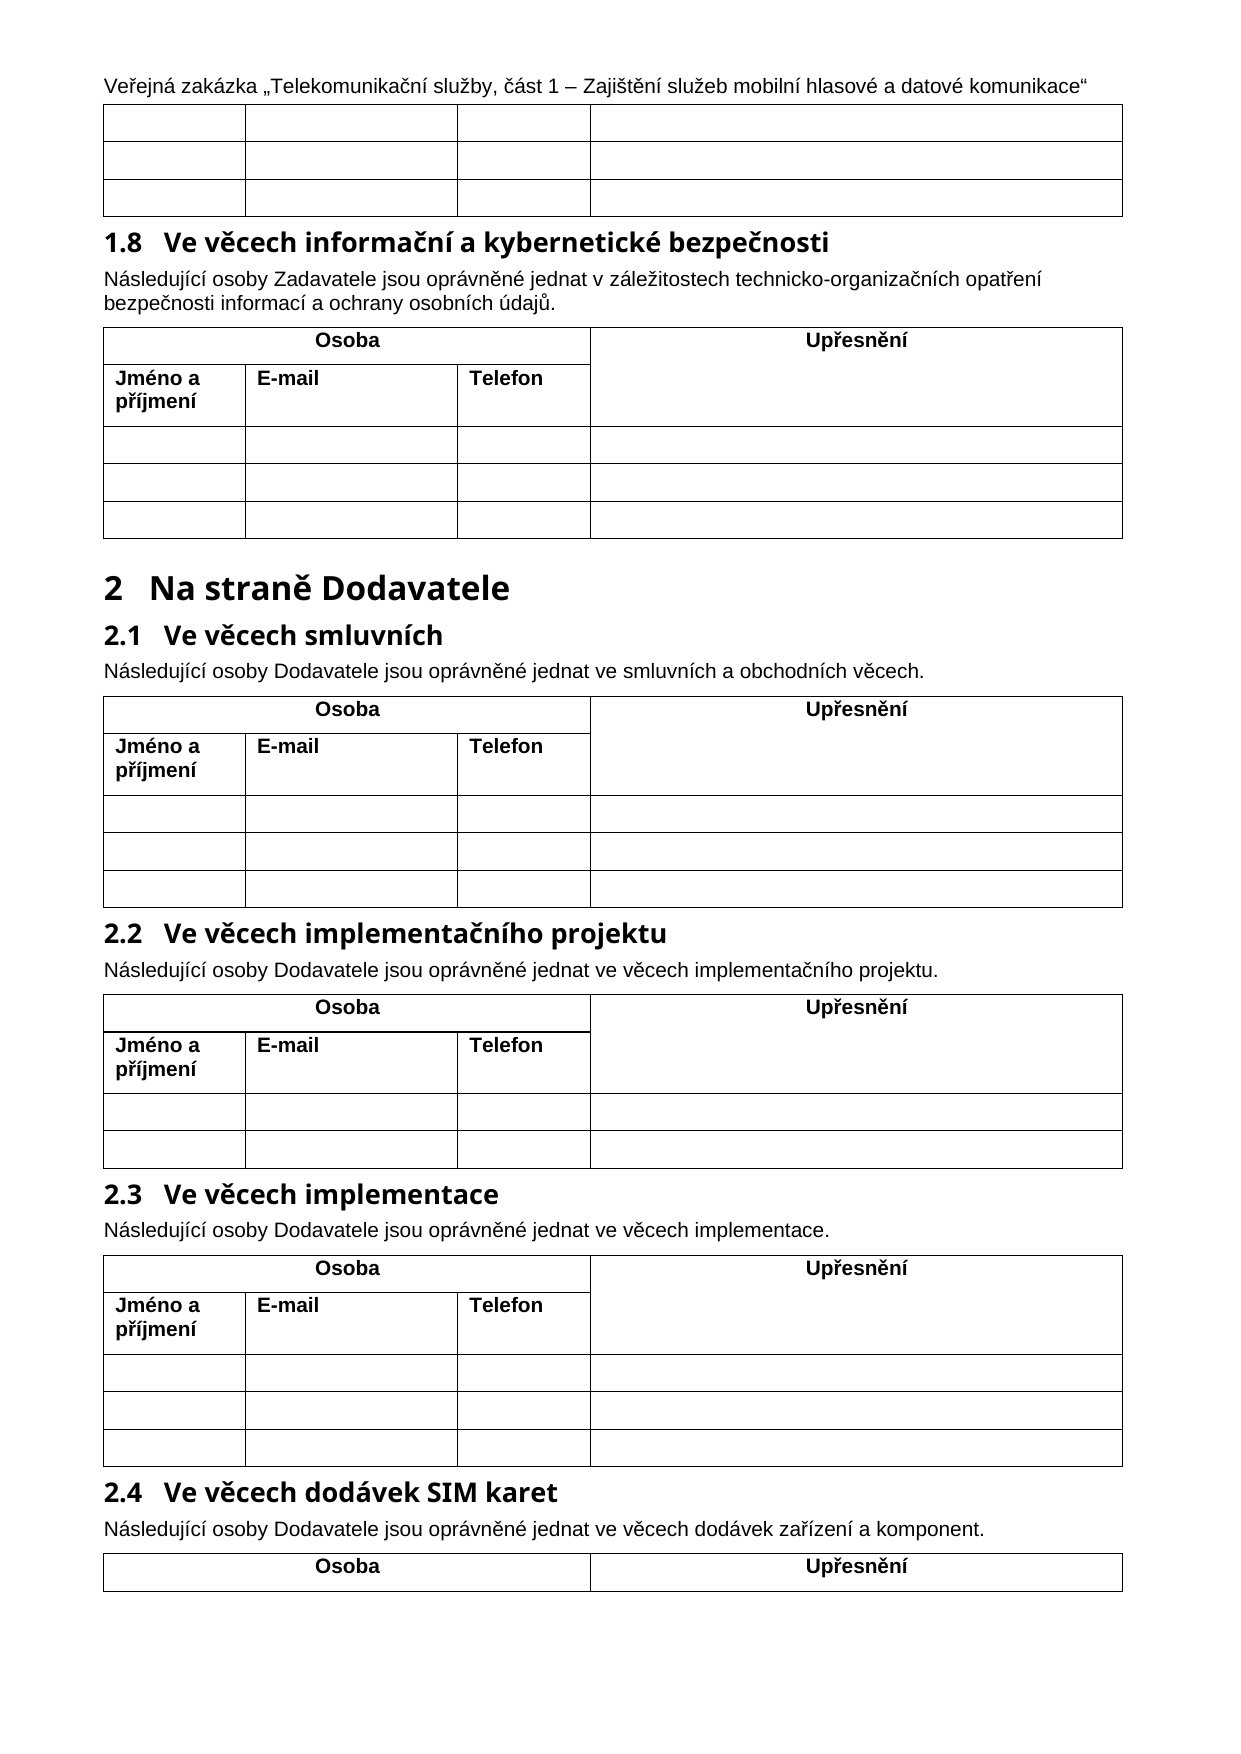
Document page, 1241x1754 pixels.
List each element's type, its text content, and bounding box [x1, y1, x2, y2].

table_cell [458, 1094, 590, 1130]
table_header Osoba [104, 995, 590, 1031]
subtitle Ve věcech informační a kybernetické bezpečnosti [103, 223, 1152, 260]
table_cell [591, 502, 1122, 538]
table_cell [104, 1131, 245, 1168]
table_cell [246, 1355, 457, 1391]
table_cell [458, 464, 590, 501]
text Následující osoby Dodavatele jsou oprávněné jednat ve smluvních a obchodních věcech. [103, 659, 1152, 683]
table_cell [246, 502, 457, 538]
table_header Upřesnění [591, 697, 1122, 794]
table_cell E-mail [246, 734, 457, 794]
table_cell Telefon [458, 734, 590, 794]
table_cell [458, 871, 590, 907]
table_cell E-mail [246, 365, 457, 426]
table_header Upřesnění [591, 995, 1122, 1093]
text Následující osoby Dodavatele jsou oprávněné jednat ve věcech dodávek zařízení a komponent. [103, 1517, 1152, 1541]
table_cell [591, 1094, 1122, 1130]
table_cell [104, 833, 245, 869]
table_cell [591, 1131, 1122, 1168]
subtitle Ve věcech smluvních [103, 616, 1152, 653]
table_header Osoba [104, 1256, 590, 1292]
table_cell [246, 105, 457, 141]
table_cell [104, 427, 245, 463]
table_cell [458, 833, 590, 869]
table_cell [246, 142, 457, 178]
table_cell [104, 142, 245, 178]
text Následující osoby Dodavatele jsou oprávněné jednat ve věcech implementace. [103, 1218, 1152, 1242]
table_cell [104, 1094, 245, 1130]
table_cell [246, 427, 457, 463]
table_cell [458, 502, 590, 538]
table_cell [458, 180, 590, 216]
subtitle Ve věcech implementace [103, 1175, 1152, 1212]
table_cell [458, 105, 590, 141]
table_cell [246, 1392, 457, 1429]
table_cell [246, 1430, 457, 1466]
table_cell [458, 1392, 590, 1429]
table_cell Jméno a příjmení [104, 734, 245, 794]
table_cell [591, 464, 1122, 501]
table_cell [591, 180, 1122, 216]
table_cell E-mail [246, 1293, 457, 1354]
table_cell [104, 1392, 245, 1429]
table_header Osoba [104, 697, 590, 733]
table_cell [591, 105, 1122, 141]
table_cell [591, 833, 1122, 869]
table_header Upřesnění [591, 1256, 1122, 1354]
table_cell [591, 142, 1122, 178]
table_cell [246, 833, 457, 869]
table_cell [458, 1355, 590, 1391]
subtitle Na straně Dodavatele [103, 564, 1152, 610]
table_cell [246, 1094, 457, 1130]
table_cell [458, 1430, 590, 1466]
table_cell Telefon [458, 1293, 590, 1354]
table_cell [246, 871, 457, 907]
table_cell [458, 142, 590, 178]
table_cell [591, 427, 1122, 463]
table_cell [591, 796, 1122, 832]
table_cell [104, 105, 245, 141]
table_cell [458, 427, 590, 463]
table_cell Jméno a příjmení [104, 1293, 245, 1354]
table_cell [591, 1430, 1122, 1466]
table_cell [246, 1131, 457, 1168]
table_cell [591, 1392, 1122, 1429]
table_cell [104, 180, 245, 216]
text Následující osoby Zadavatele jsou oprávněné jednat v záležitostech technicko-organizačních opatření bezpečnosti informací a ochrany osobních údajů. [103, 266, 1152, 314]
table_cell Jméno a příjmení [104, 365, 245, 426]
table_cell [458, 1131, 590, 1168]
table_header Upřesnění [591, 328, 1122, 426]
table_cell [246, 180, 457, 216]
table_cell [591, 871, 1122, 907]
table_cell [104, 1355, 245, 1391]
table_cell [246, 464, 457, 501]
table_cell [246, 796, 457, 832]
table_cell [591, 1355, 1122, 1391]
table_header Osoba [104, 328, 590, 364]
table_cell [104, 502, 245, 538]
table_cell E-mail [246, 1033, 457, 1093]
table_cell Telefon [458, 1033, 590, 1093]
table_cell [104, 871, 245, 907]
table_cell [104, 464, 245, 501]
table_cell Jméno a příjmení [104, 1033, 245, 1093]
table_cell [104, 796, 245, 832]
table_cell [458, 796, 590, 832]
subtitle Ve věcech implementačního projektu [103, 914, 1152, 951]
table_cell Telefon [458, 365, 590, 426]
subtitle Ve věcech dodávek SIM karet [103, 1473, 1152, 1510]
table_cell [104, 1430, 245, 1466]
table_header Osoba [104, 1554, 590, 1591]
text Následující osoby Dodavatele jsou oprávněné jednat ve věcech implementačního projektu. [103, 957, 1152, 981]
table_header Upřesnění [591, 1554, 1122, 1591]
